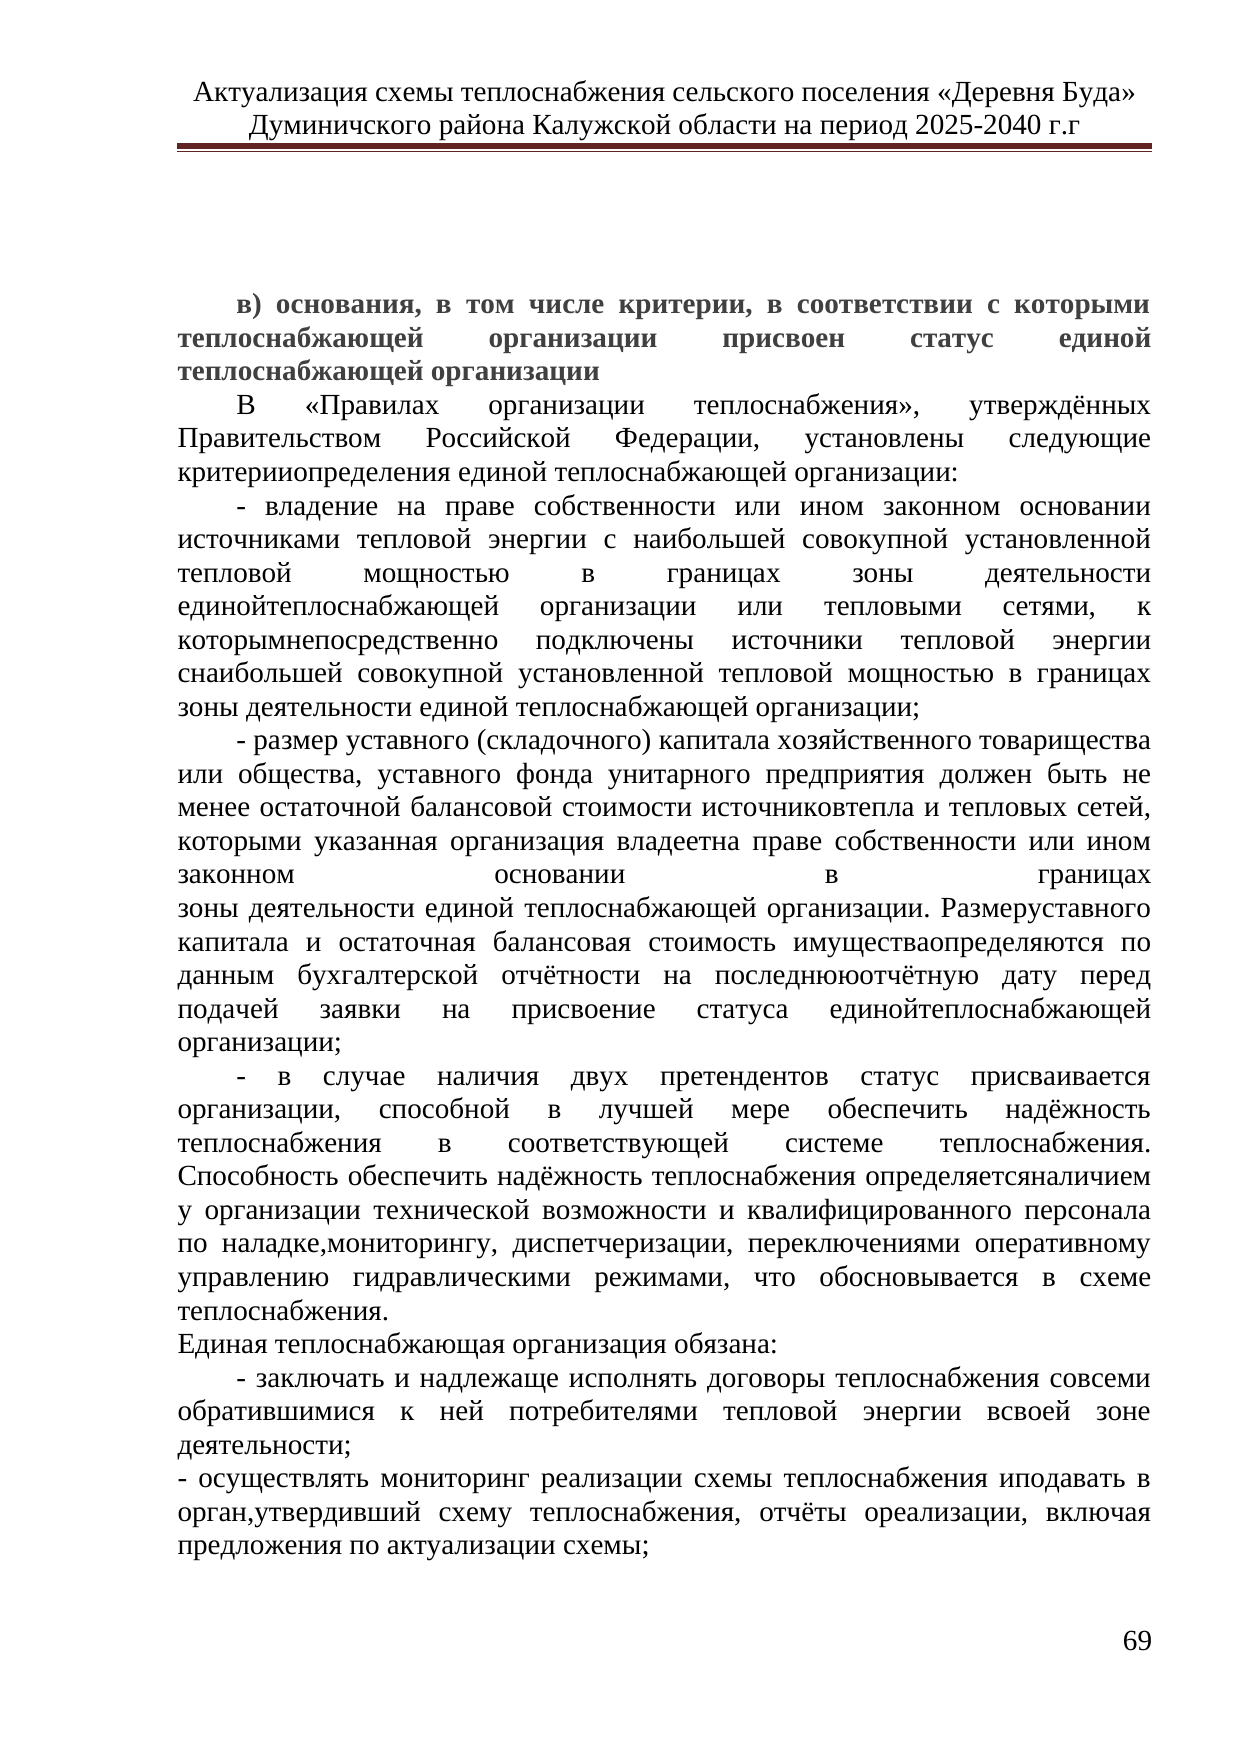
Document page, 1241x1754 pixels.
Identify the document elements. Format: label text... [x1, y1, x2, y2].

list В «Правилах организации теплоснабжения», утверждённых Правительством Российской Федерации, установлены следующие критерииопределения единой теплоснабжающей организации: [177, 387, 1152, 488]
subtitle в) основания, в том числе критерии, в соответствии с которыми теплоснабжающей организации присвоен статус единой теплоснабжающей организации [177, 286, 1152, 387]
list - владение на праве собственности или ином законном основании источниками тепловой энергии с наибольшей совокупной установленной тепловой мощностью в границах зоны деятельности единойтеплоснабжающей организации или тепловыми сетями, к которымнепосредственно подключены источники тепловой энергии снаибольшей совокупной установленной тепловой мощностью в границах зоны деятельности единой теплоснабжающей организации; [177, 488, 1152, 722]
list - размер уставного (складочного) капитала хозяйственного товарищества или общества, уставного фонда унитарного предприятия должен быть не менее остаточной балансовой стоимости источниковтепла и тепловых сетей, которыми указанная организация владеетна праве собственности или ином законном основании в границах зоны деятельности единой теплоснабжающей организации. Размеруставного капитала и остаточная балансовая стоимость имуществаопределяются по данным бухгалтерской отчётности на последнююотчётную дату перед подачей заявки на присвоение статуса единойтеплоснабжающей организации; [177, 722, 1152, 1058]
list - заключать и надлежаще исполнять договоры теплоснабжения совсеми обратившимися к ней потребителями тепловой энергии всвоей зоне деятельности; - осуществлять мониторинг реализации схемы теплоснабжения иподавать в орган,утвердивший схему теплоснабжения, отчёты ореализации, включая предложения по актуализации схемы; [177, 1360, 1152, 1561]
list - в случае наличия двух претендентов статус присваивается организации, способной в лучшей мере обеспечить надёжность теплоснабжения в соответствующей системе теплоснабжения. Способность обеспечить надёжность теплоснабжения определяетсяналичием у организации технической возможности и квалифицированного персонала по наладке,мониторингу, диспетчеризации, переключениями оперативному управлению гидравлическими режимами, что обосновывается в схеме теплоснабжения. Единая теплоснабжающая организация обязана: [177, 1058, 1152, 1360]
